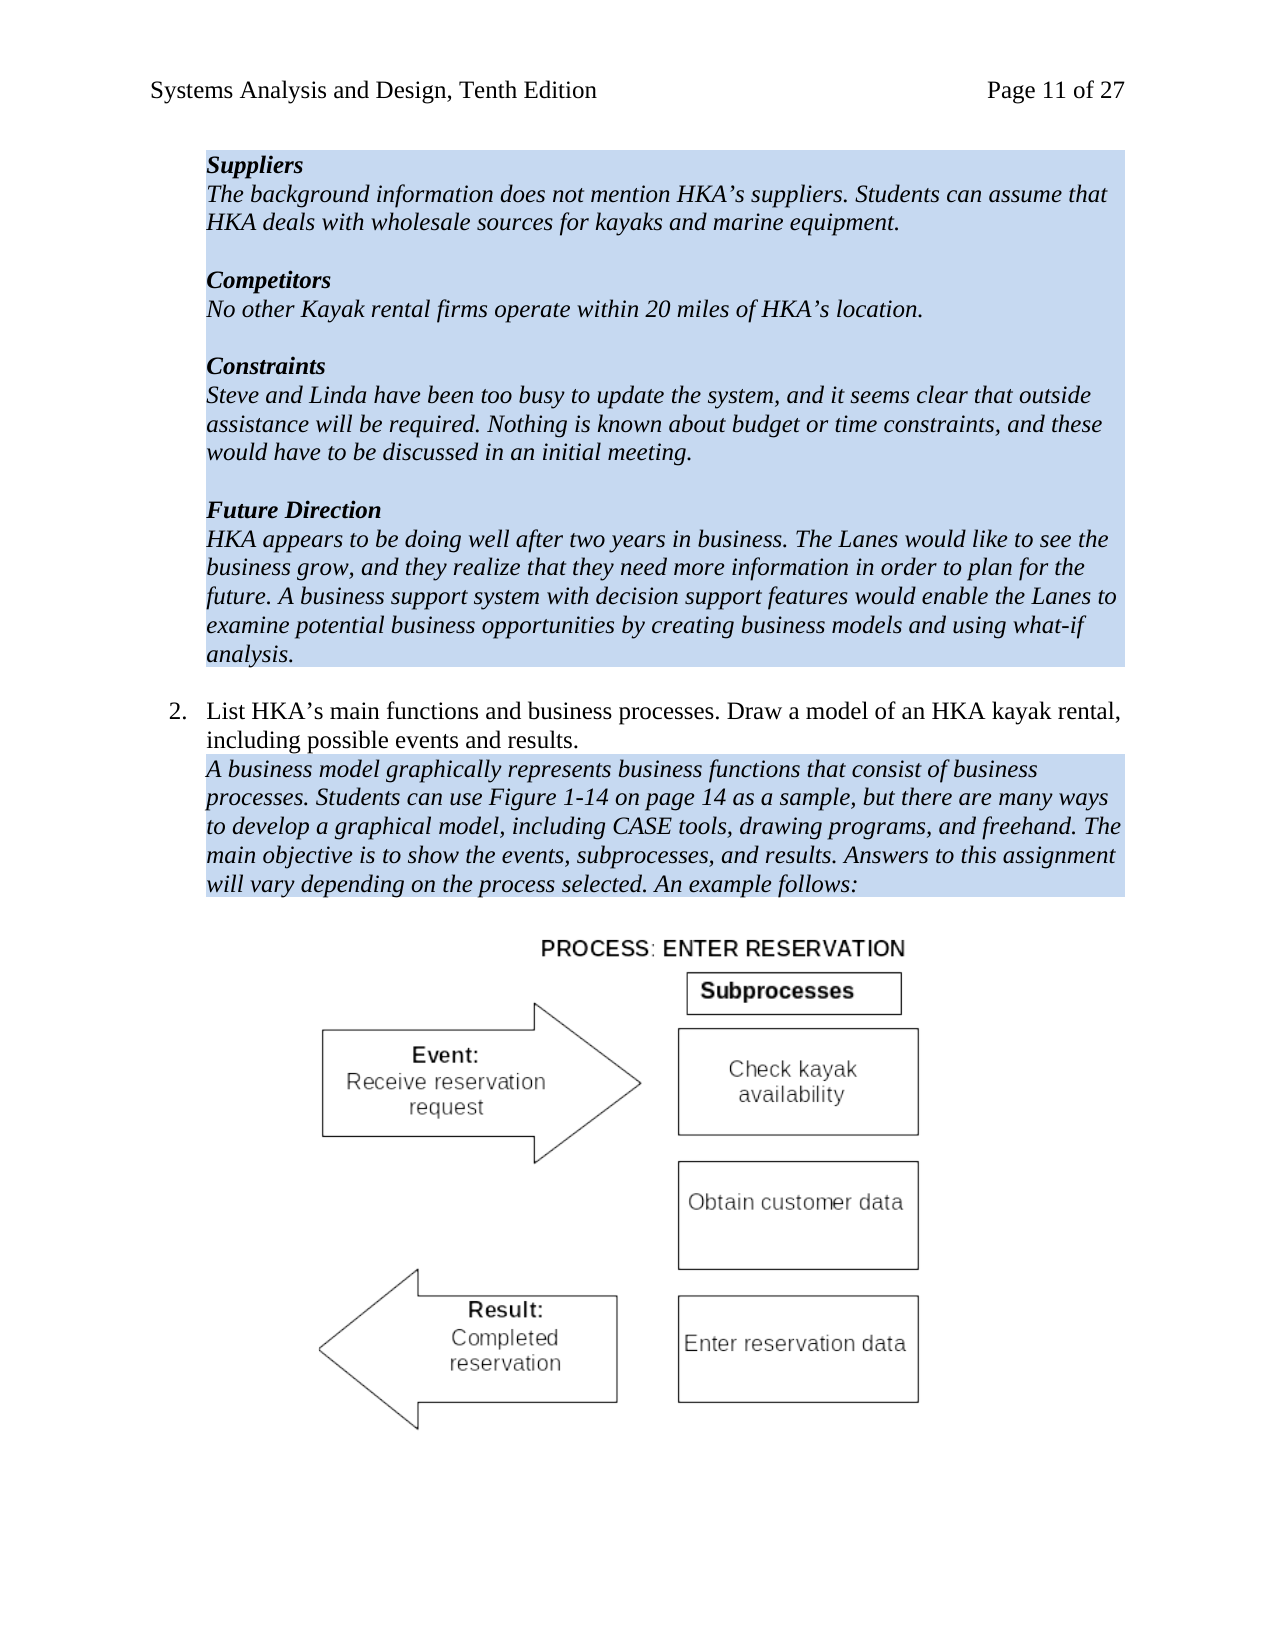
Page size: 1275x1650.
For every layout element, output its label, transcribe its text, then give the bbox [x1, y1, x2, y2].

text Constraints Steve and Linda have been too busy to update the system, and it seems clear that outside assistance will be required. Nothing is known about budget or time constraints, and these would have to be discussed in an initial meeting. [206, 351, 1125, 466]
text Suppliers The background information does not mention HKA’s suppliers. Students can assume that HKA deals with wholesale sources for kayaks and marine equipment. [206, 150, 1125, 236]
list List HKA’s main functions and business processes. Draw a model of an HKA kayak rental, including possible events and results. [169, 696, 1125, 754]
text Future Direction HKA appears to be doing well after two years in business. The Lanes would like to see the business grow, and they realize that they need more information in order to plan for the future. A business support system with decision support features would enable the Lanes to examine potential business opportunities by creating business models and using what-if analysis. [206, 495, 1125, 667]
text A business model graphically represents business functions that consist of business processes. Students can use Figure 1-14 on page 14 as a sample, but there are many ways to develop a graphical model, including CASE tools, drawing programs, and freehand. The main objective is to show the events, subprocesses, and results. Answers to this assignment will vary depending on the process selected. An example follows: [206, 754, 1125, 897]
text Competitors No other Kayak rental firms operate within 20 miles of HKA’s location. [206, 265, 1125, 322]
